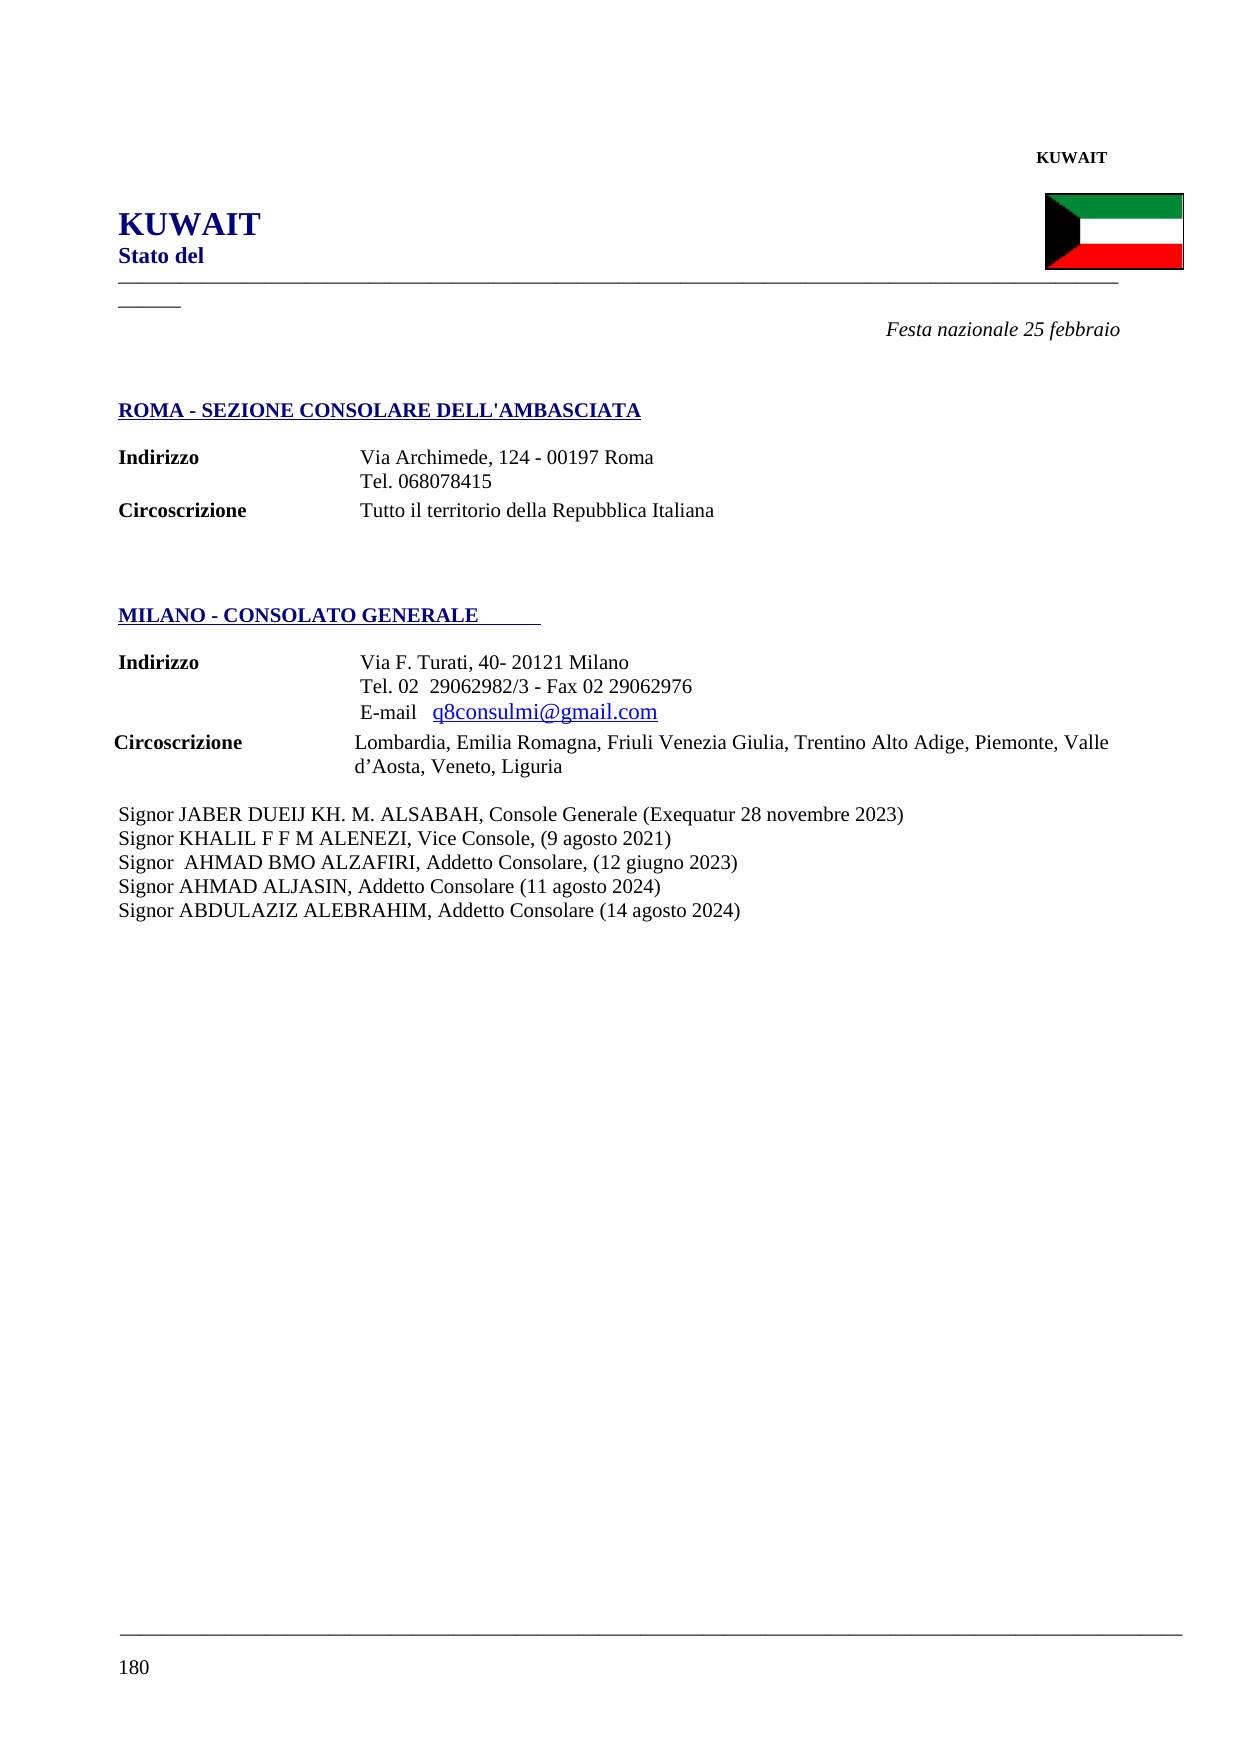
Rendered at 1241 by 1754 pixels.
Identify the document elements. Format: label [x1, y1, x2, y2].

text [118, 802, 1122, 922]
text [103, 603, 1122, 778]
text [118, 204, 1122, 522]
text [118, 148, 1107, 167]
picture [1046, 195, 1183, 268]
